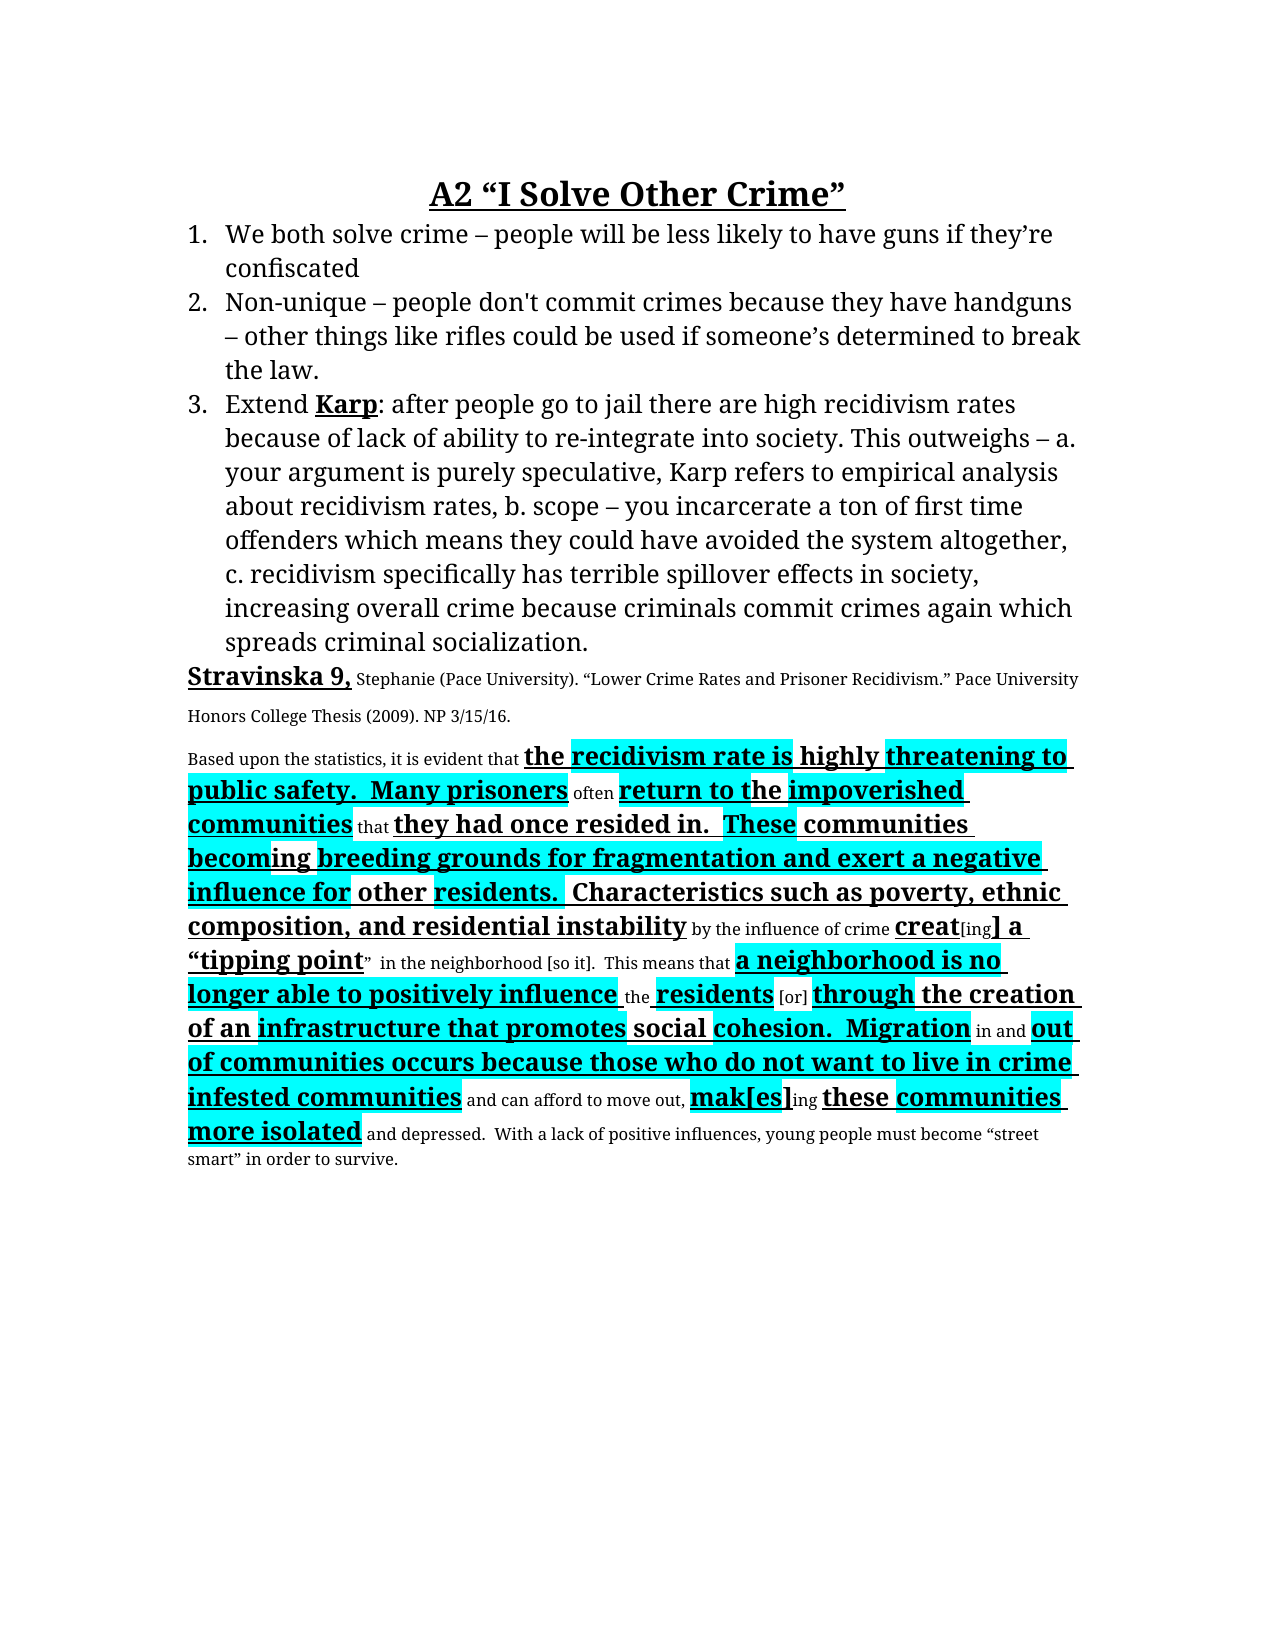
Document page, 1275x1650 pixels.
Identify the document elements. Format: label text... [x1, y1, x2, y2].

text Based upon the statistics, it is evident that the recidivism rate is highly threatening to public safety. Many prisoners often return to the impoverished communities that they had once resided in. These communities becoming breeding grounds for fragmentation and exert a negative influence for other residents. Characteristics such as poverty, ethnic composition, and residential instability by the influence of crime creat[ing] a “tipping point” in the neighborhood [so it]. This means that a neighborhood is no longer able to positively influence the residents [or] through the creation of an infrastructure that promotes social cohesion. Migration in and out of communities occurs because those who do not want to live in crime infested communities and can afford to move out, mak[es]ing these communities more isolated and depressed. With a lack of positive influences, young people must become “street smart” in order to survive. [187, 738, 1087, 1170]
list Extend Karp: after people go to jail there are high recidivism rates because of lack of ability to re-integrate into society. This outweighs – a. your argument is purely speculative, Karp refers to empirical analysis about recidivism rates, b. scope – you incarcerate a ton of first time offenders which means they could have avoided the system altogether, c. recidivism specifically has terrible spillover effects in society, increasing overall crime because criminals commit crimes again which spreads criminal socialization. [187, 387, 1087, 659]
list We both solve crime – people will be less likely to have guns if they’re confiscated [187, 216, 1087, 284]
text Stravinska 9, Stephanie (Pace University). “Lower Crime Rates and Prisoner Recidivism.” Pace University Honors College Thesis (2009). NP 3/15/16. [187, 659, 1087, 727]
subtitle A2 “I Solve Other Crime” [187, 171, 1087, 216]
list Non-unique – people don't commit crimes because they have handguns – other things like rifles could be used if someone’s determined to break the law. [187, 284, 1087, 387]
